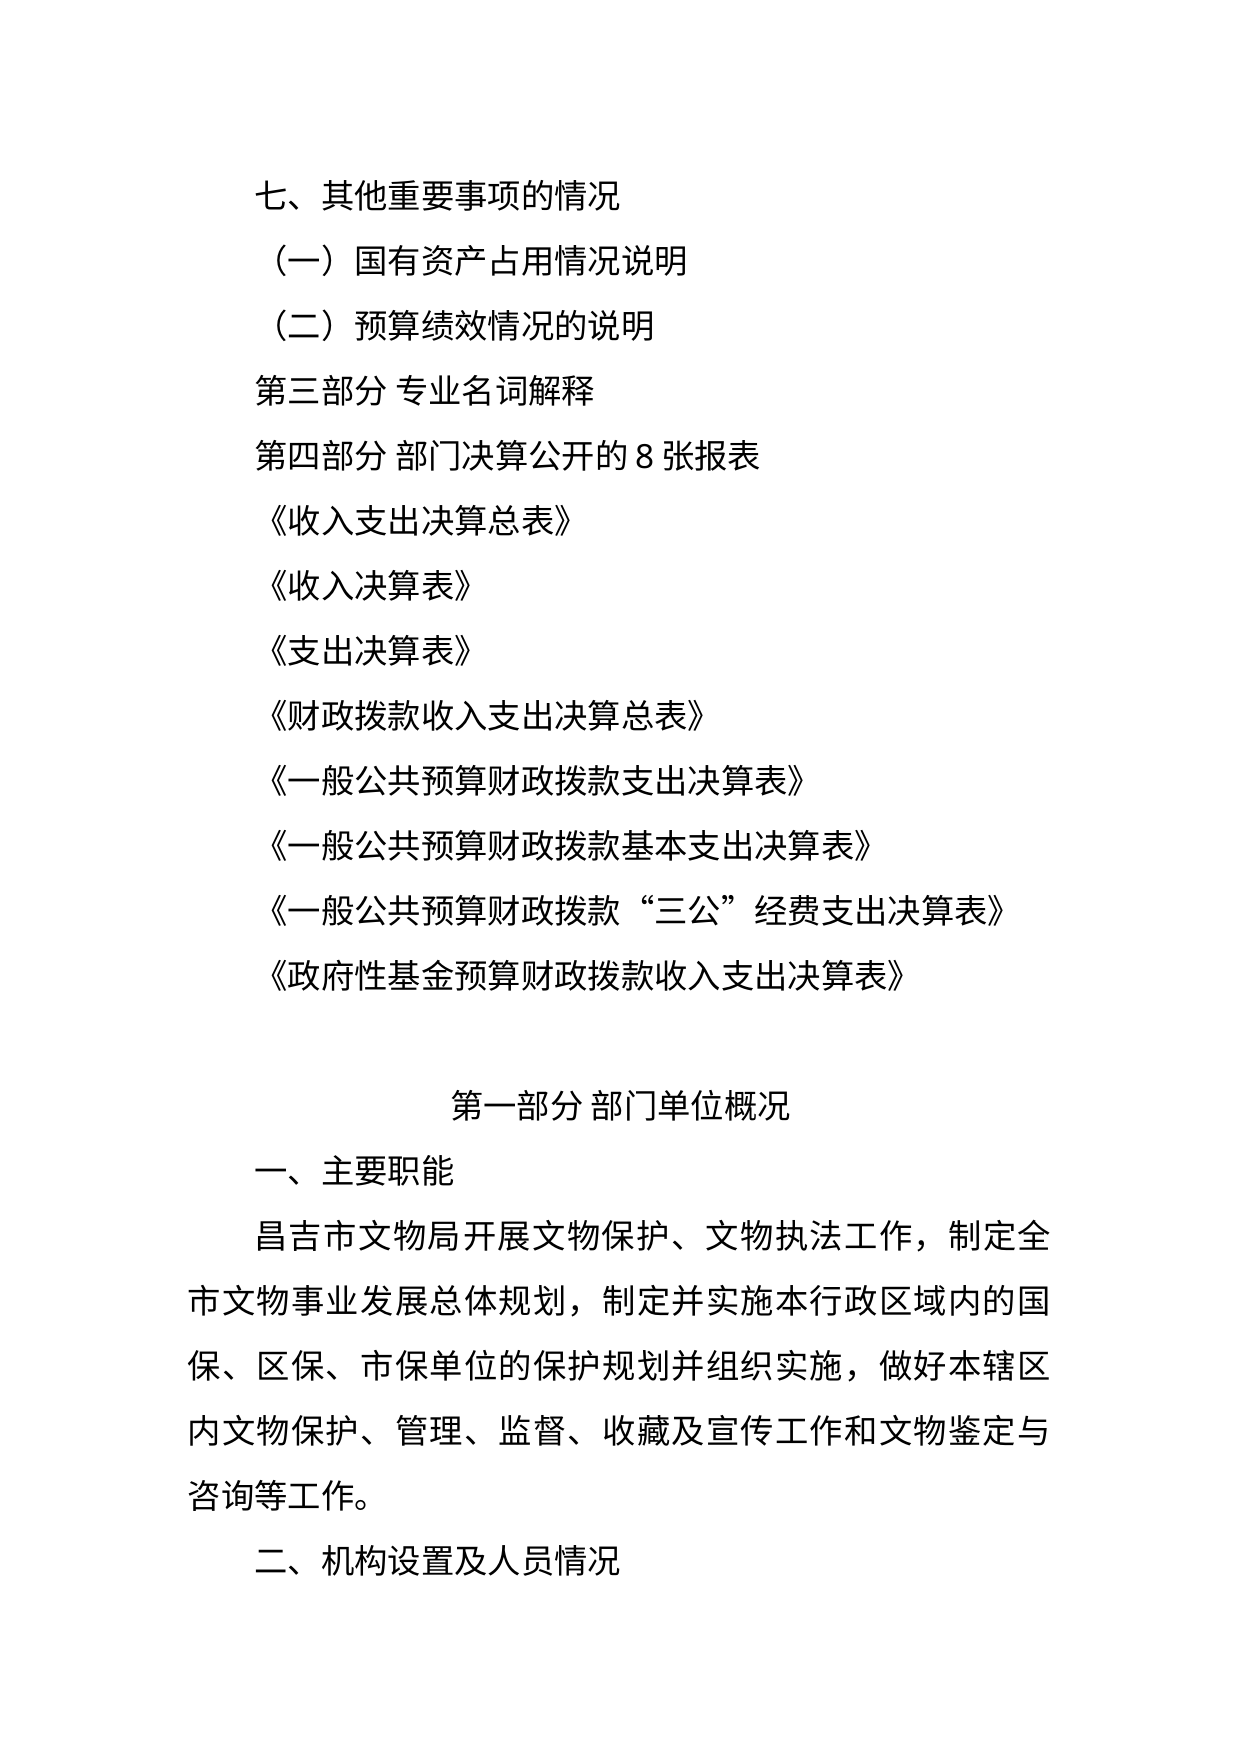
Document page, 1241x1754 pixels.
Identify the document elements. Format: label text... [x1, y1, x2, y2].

text 《收入决算表》 [187, 552, 1053, 617]
text 《一般公共预算财政拨款“三公”经费支出决算表》 [187, 877, 1053, 942]
text 七、其他重要事项的情况 [187, 162, 1053, 227]
text 第一部分 部门单位概况 [187, 1072, 1053, 1137]
text 一、主要职能 [187, 1137, 1053, 1202]
text 《一般公共预算财政拨款支出决算表》 [187, 747, 1053, 812]
text 二、机构设置及人员情况 [187, 1527, 1053, 1592]
text 昌吉市文物局开展文物保护、文物执法工作，制定全市文物事业发展总体规划，制定并实施本行政区域内的国保、区保、市保单位的保护规划并组织实施，做好本辖区内文物保护、管理、监督、收藏及宣传工作和文物鉴定与咨询等工作。 [187, 1202, 1053, 1527]
text 《一般公共预算财政拨款基本支出决算表》 [187, 812, 1053, 877]
text （二）预算绩效情况的说明 [187, 292, 1053, 357]
text 第四部分 部门决算公开的8张报表 [187, 422, 1053, 487]
text 《支出决算表》 [187, 617, 1053, 682]
text 第三部分 专业名词解释 [187, 357, 1053, 422]
text 《财政拨款收入支出决算总表》 [187, 682, 1053, 747]
text 《政府性基金预算财政拨款收入支出决算表》 [187, 942, 1053, 1007]
text 《收入支出决算总表》 [187, 487, 1053, 552]
text （一）国有资产占用情况说明 [187, 227, 1053, 292]
